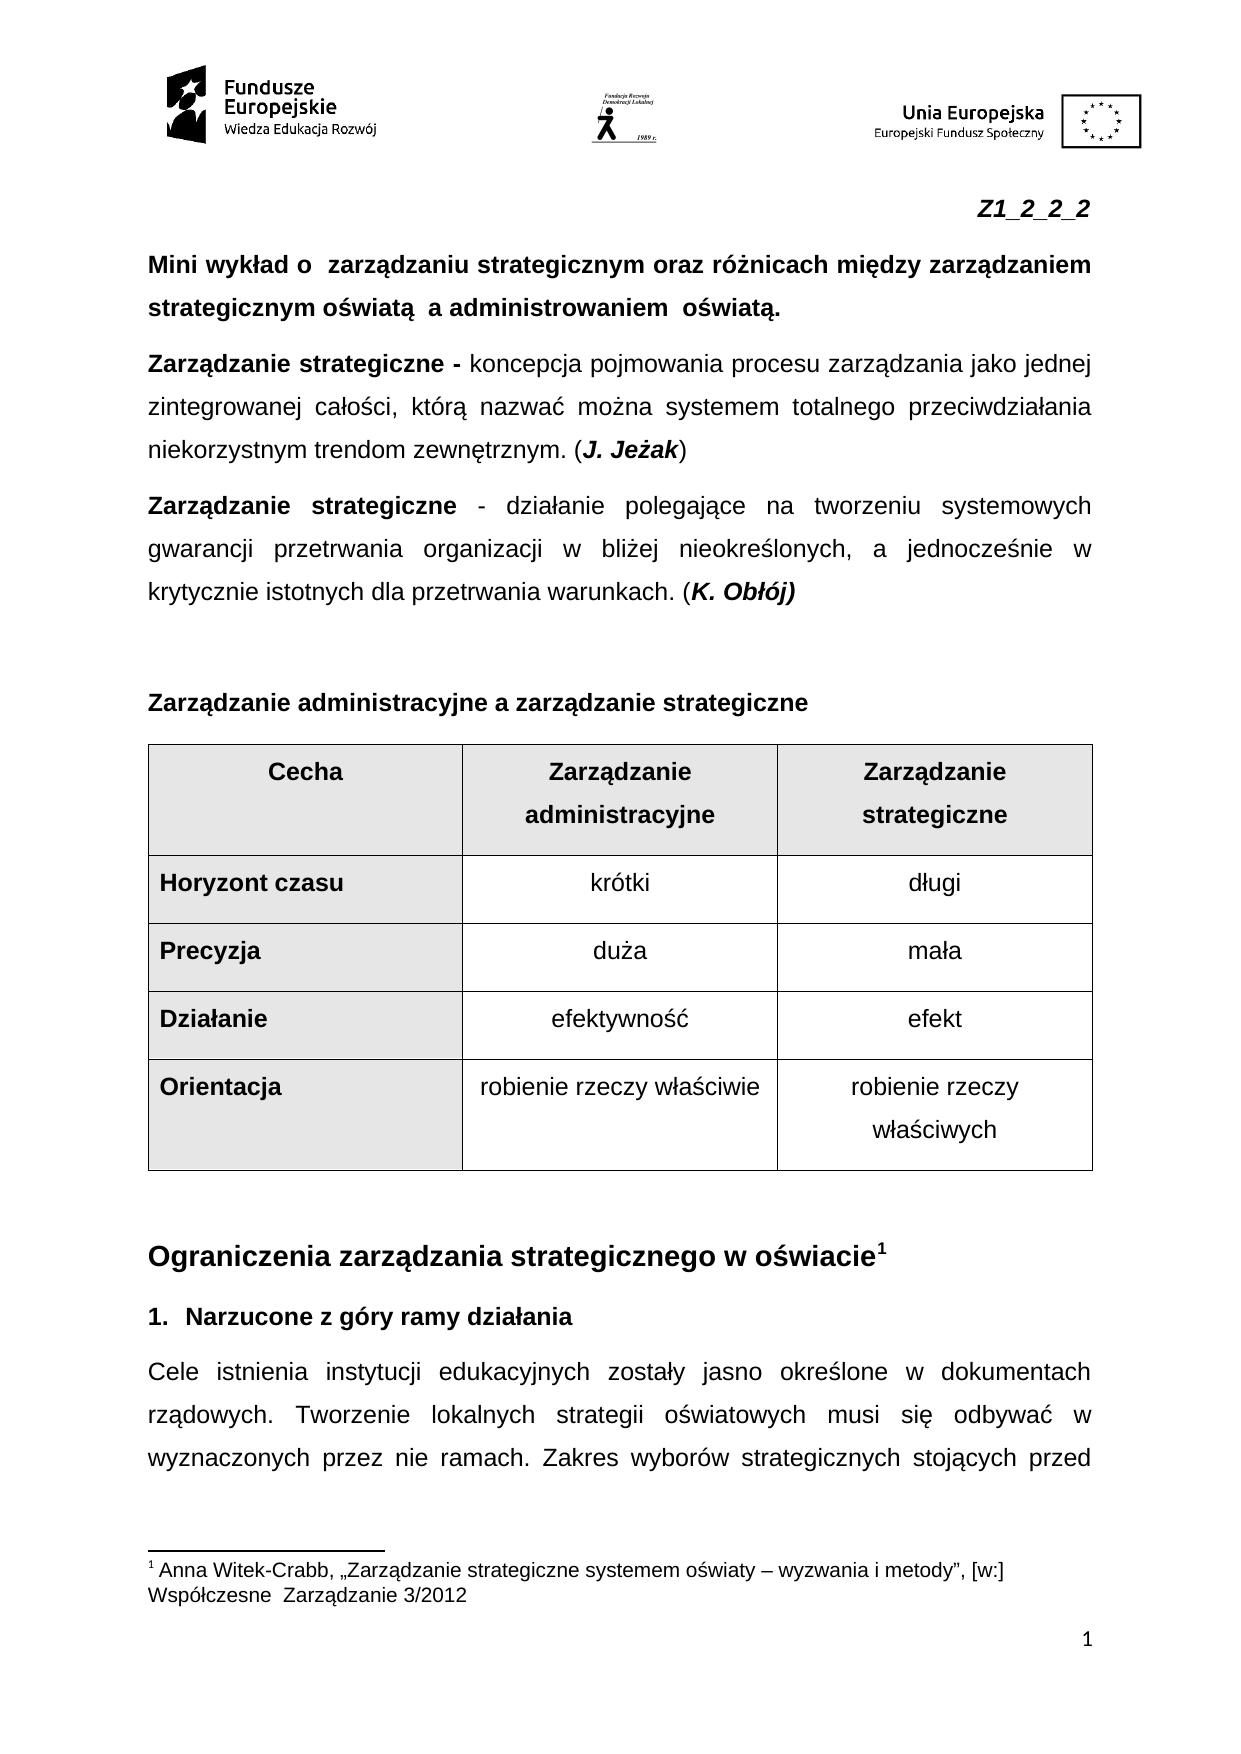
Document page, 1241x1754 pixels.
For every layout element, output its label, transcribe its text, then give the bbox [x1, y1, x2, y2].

table_header Cecha [149, 745, 462, 855]
table_cell Działanie [149, 992, 462, 1058]
table_cell Precyzja [149, 924, 462, 991]
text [148, 1357, 1093, 1472]
table_cell efektywność [463, 992, 777, 1058]
table_header Zarządzanie strategiczne [778, 745, 1092, 855]
table_cell krótki [463, 856, 777, 923]
list Narzucone z góry ramy działania [148, 1302, 1093, 1330]
text Zarządzanie strategiczne - koncepcja pojmowania procesu zarządzania jako jednej zintegrowanej całości, którą nazwać można systemem totalnego przeciwdziałania niekorzystnym trendom zewnętrznym. (J. Jeżak) [148, 349, 1093, 464]
text Zarządzanie administracyjne a zarządzanie strategiczne [148, 688, 1093, 717]
picture [147, 45, 395, 163]
table_cell mała [778, 924, 1092, 991]
table_cell efekt [778, 992, 1092, 1058]
text Z1_2_2_2 [148, 160, 1093, 223]
table_cell długi [778, 856, 1092, 923]
table_cell Horyzont czasu [149, 856, 462, 923]
text Ograniczenia zarządzania strategicznego w oświacie [148, 1239, 1093, 1272]
table_cell Orientacja [149, 1060, 462, 1169]
table_cell robienie rzeczy właściwie [463, 1060, 777, 1169]
table_header Zarządzanie administracyjne [463, 745, 777, 855]
table_cell robienie rzeczy właściwych [778, 1060, 1092, 1169]
text Zarządzanie strategiczne - działanie polegające na tworzeniu systemowych gwarancji przetrwania organizacji w bliżej nieokreślonych, a jednocześnie w krytycznie istotnych dla przetrwania warunkach. (K. Obłój) [148, 491, 1093, 606]
picture [857, 76, 1159, 166]
text Mini wykład o zarządzaniu strategicznym oraz różnicach między zarządzaniem strategicznym oświatą a administrowaniem oświatą. [148, 250, 1093, 322]
table_cell duża [463, 924, 777, 991]
